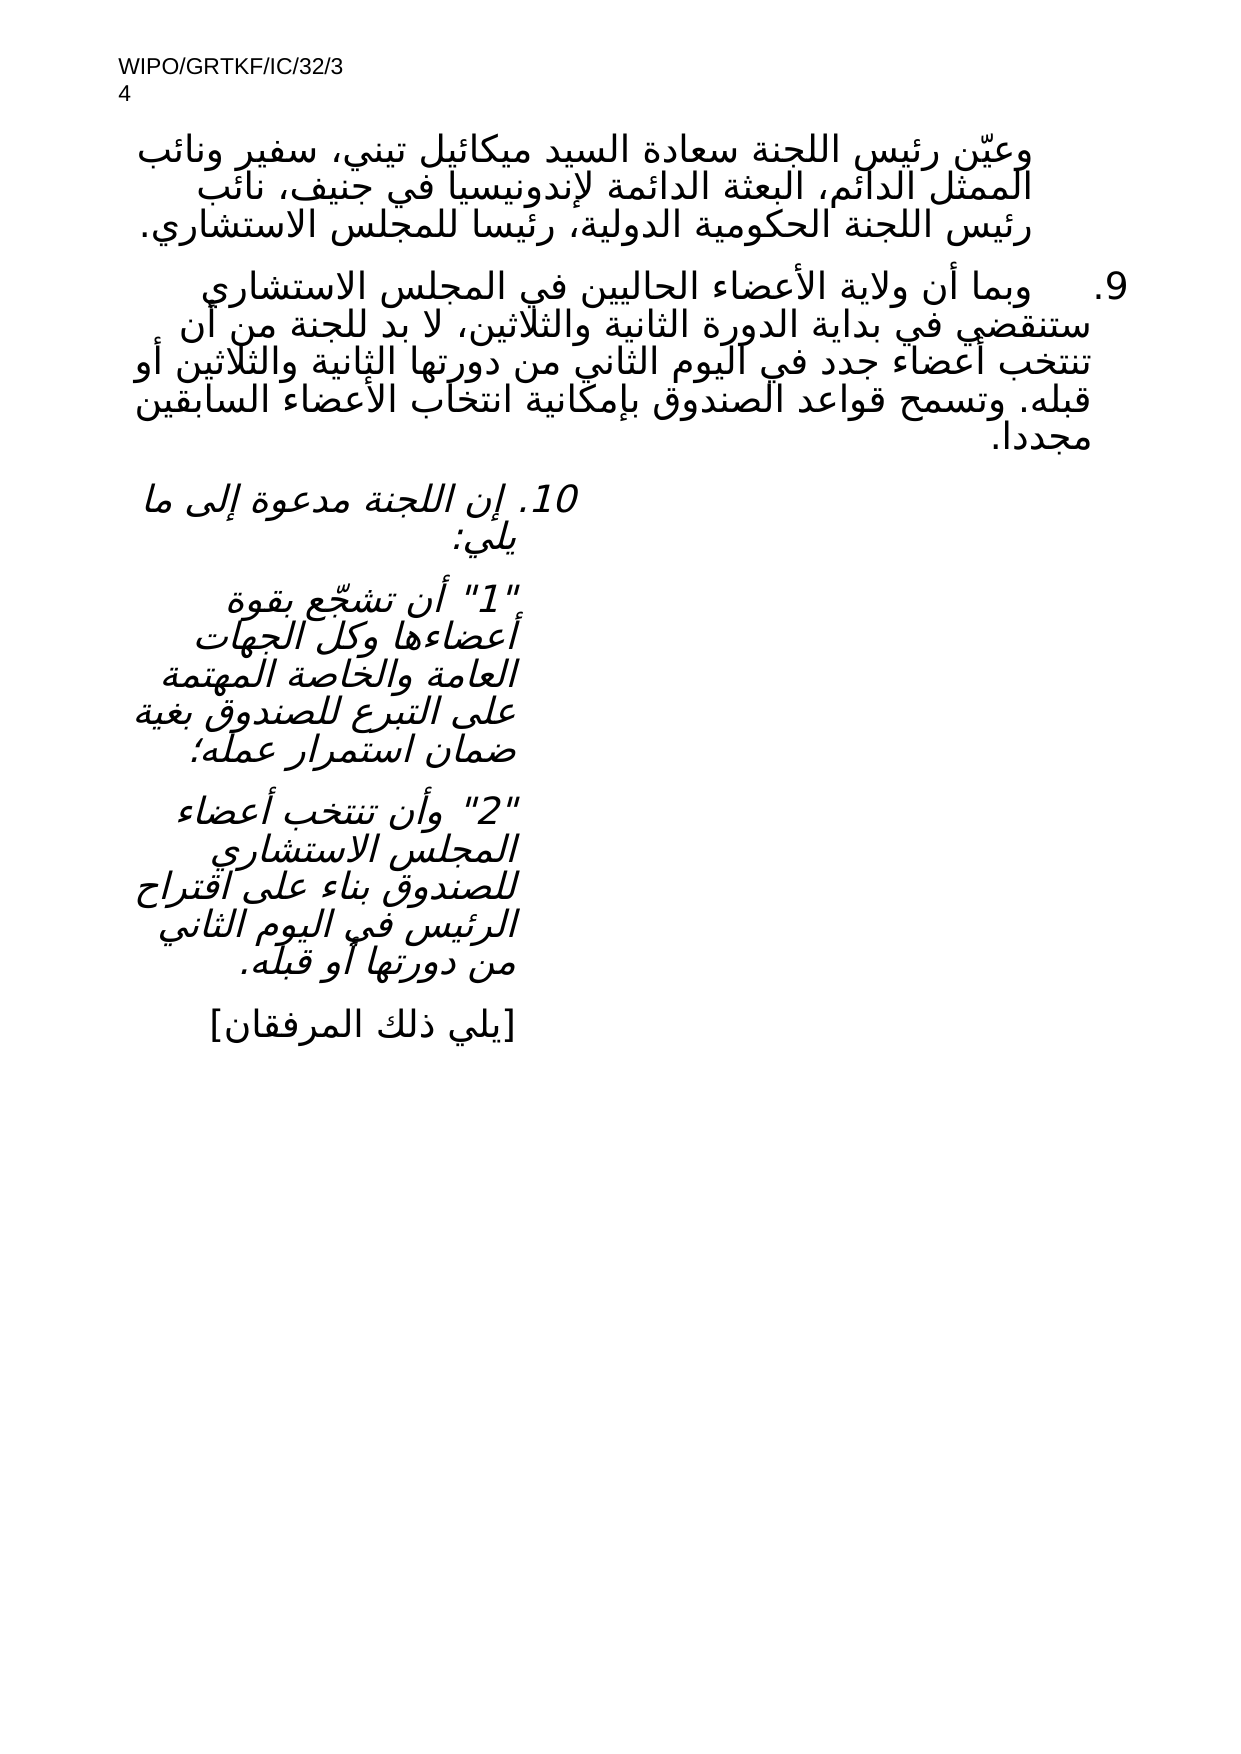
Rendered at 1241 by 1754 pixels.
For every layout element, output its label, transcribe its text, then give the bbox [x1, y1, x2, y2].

list وبما أن ولاية الأعضاء الحاليين في المجلس الاستشاري ستنقضي في بداية الدورة الثانية والثلاثين، لا بد للجنة من أن تنتخب أعضاء جدد في اليوم الثاني من دورتها الثانية والثلاثين أو قبله. وتسمح قواعد الصندوق بإمكانية انتخاب الأعضاء السابقين مجددا. [118, 270, 1092, 457]
text [يلي ذلك المرفقان] [118, 1007, 516, 1045]
list "1" أن تشجّع بقوة أعضاءها وكل الجهات العامة والخاصة المهتمة على التبرع للصندوق بغية ضمان استمرار عمله؛ [118, 582, 516, 770]
list "2" وأن تنتخب أعضاء المجلس الاستشاري للصندوق بناء على اقتراح الرئيس في اليوم الثاني من دورتها أو قبله. [118, 795, 516, 982]
text إن اللجنة مدعوة إلى ما يلي: [118, 482, 516, 557]
text وعيّن رئيس اللجنة سعادة السيد ميكائيل تيني، سفير ونائب الممثل الدائم، البعثة الدائمة لإندونيسيا في جنيف، نائب رئيس اللجنة الحكومية الدولية، رئيسا للمجلس الاستشاري. [118, 132, 1033, 245]
